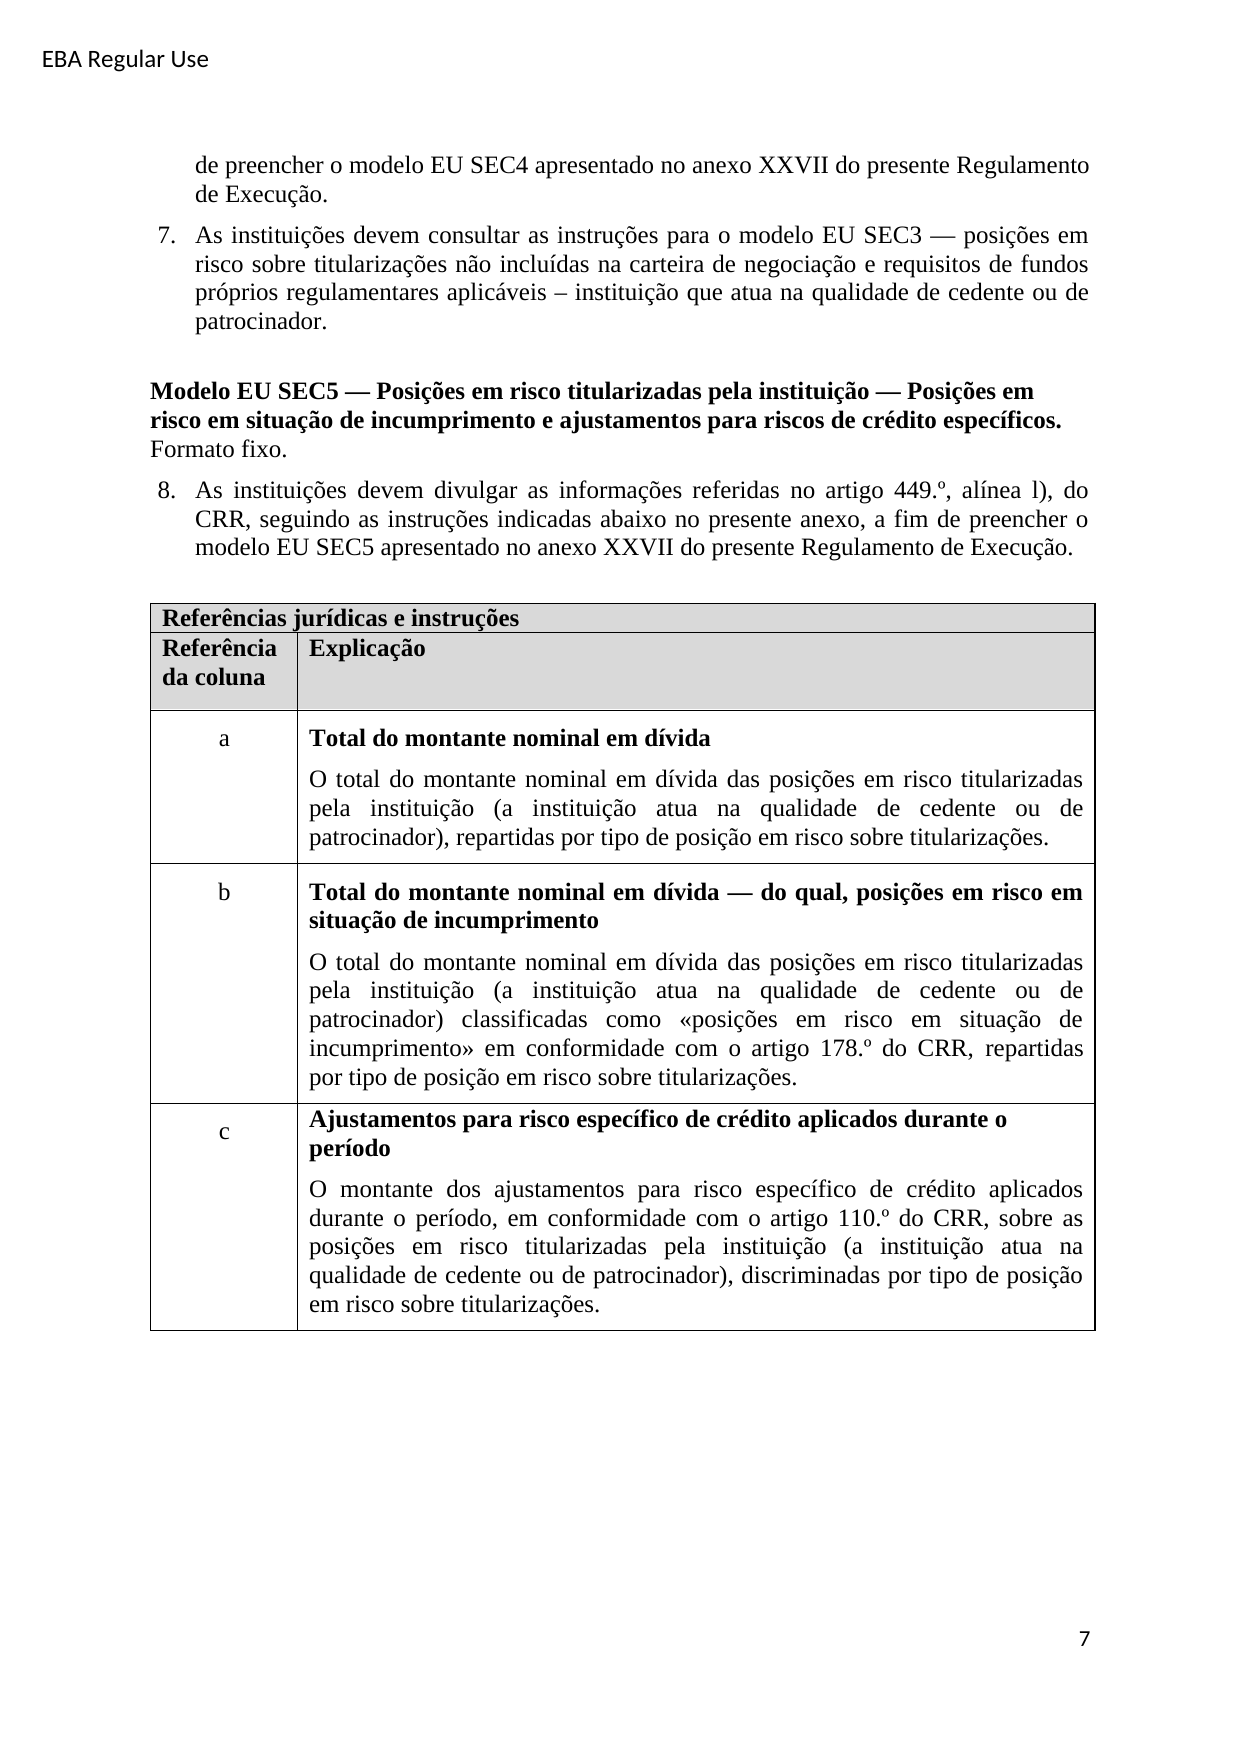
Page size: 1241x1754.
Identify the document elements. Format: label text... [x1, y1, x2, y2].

table_cell Explicação [298, 633, 1094, 709]
table_header Referências jurídicas e instruções [151, 604, 1094, 632]
table_cell Ajustamentos para risco específico de crédito aplicados durante o período O montante dos ajustamentos para risco específico de crédito aplicados durante o período, em conformidade com o artigo 110.º do CRR, sobre as posições em risco titularizadas pela instituição (a instituição atua na qualidade de cedente ou de patrocinador), discriminadas por tipo de posição em risco sobre titularizações. [298, 1104, 1094, 1330]
list As instituições devem consultar as instruções para o modelo EU SEC3 — posições em risco sobre titularizações não incluídas na carteira de negociação e requisitos de fundos próprios regulamentares aplicáveis – instituição que atua na qualidade de cedente ou de patrocinador. [157, 220, 1090, 335]
table_cell a [151, 711, 297, 863]
table_cell c [151, 1104, 297, 1330]
table_cell Referência da coluna [151, 633, 297, 709]
table_cell b [151, 864, 297, 1103]
table_cell Total do montante nominal em dívida O total do montante nominal em dívida das posições em risco titularizadas pela instituição (a instituição atua na qualidade de cedente ou de patrocinador), repartidas por tipo de posição em risco sobre titularizações. [298, 711, 1094, 863]
list As instituições devem divulgar as informações referidas no artigo 449.º, alínea l), do CRR, seguindo as instruções indicadas abaixo no presente anexo, a fim de preencher o modelo EU SEC5 apresentado no anexo XXVII do presente Regulamento de Execução. [157, 475, 1090, 561]
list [157, 150, 1090, 207]
table_cell Total do montante nominal em dívida — do qual, posições em risco em situação de incumprimento O total do montante nominal em dívida das posições em risco titularizadas pela instituição (a instituição atua na qualidade de cedente ou de patrocinador) classificadas como «posições em risco em situação de incumprimento» em conformidade com o artigo 178.º do CRR, repartidas por tipo de posição em risco sobre titularizações. [298, 864, 1094, 1103]
text Modelo EU SEC5 — Posições em risco titularizadas pela instituição — Posições em risco em situação de incumprimento e ajustamentos para riscos de crédito específicos. Formato fixo. [150, 376, 1090, 462]
